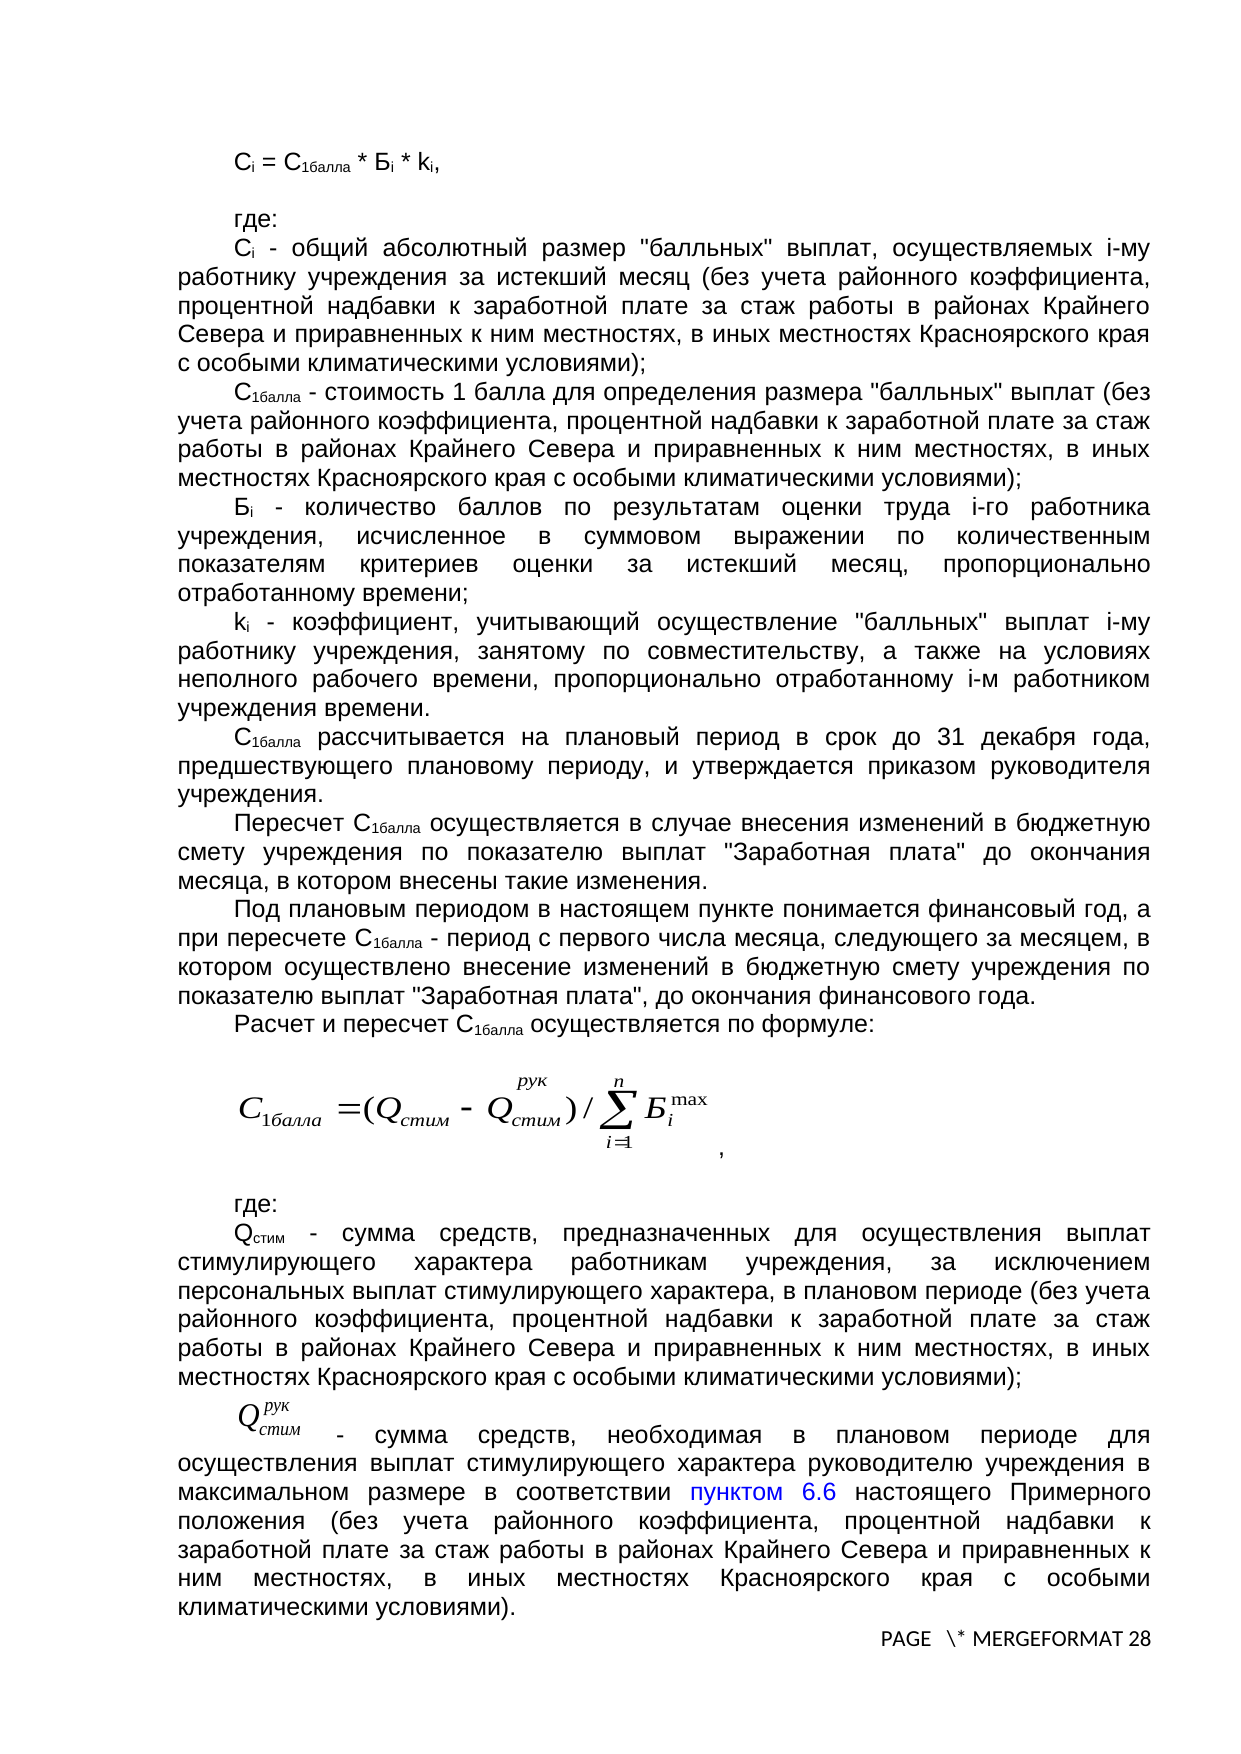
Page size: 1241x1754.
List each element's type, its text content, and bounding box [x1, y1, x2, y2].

text Бi - количество баллов по результатам оценки труда i-го работника учреждения, исчисленное в суммовом выражении по количественным показателям критериев оценки за истекший месяц, пропорционально отработанному времени; [177, 492, 1152, 607]
text где: [177, 1189, 1152, 1218]
text С1балла - стоимость 1 балла для определения размера "балльных" выплат (без учета районного коэффициента, процентной надбавки к заработной плате за стаж работы в районах Крайнего Севера и приравненных к ним местностях, в иных местностях Красноярского края с особыми климатическими условиями); [177, 377, 1152, 492]
text где: [177, 204, 1152, 233]
text , [177, 1067, 1152, 1161]
text Сi - общий абсолютный размер "балльных" выплат, осуществляемых i-му работнику учреждения за истекший месяц (без учета районного коэффициента, процентной надбавки к заработной плате за стаж работы в районах Крайнего Севера и приравненных к ним местностях, в иных местностях Красноярского края с особыми климатическими условиями); [177, 233, 1152, 377]
text Qстим - сумма средств, предназначенных для осуществления выплат стимулирующего характера работникам учреждения, за исключением персональных выплат стимулирующего характера, в плановом периоде (без учета районного коэффициента, процентной надбавки к заработной плате за стаж работы в районах Крайнего Севера и приравненных к ним местностях, в иных местностях Красноярского края с особыми климатическими условиями); [177, 1218, 1152, 1391]
text Под плановым периодом в настоящем пункте понимается финансовый год, а при пересчете С1балла - период с первого числа месяца, следующего за месяцем, в котором осуществлено внесение изменений в бюджетную смету учреждения по показателю выплат "Заработная плата", до окончания финансового года. [177, 894, 1152, 1009]
text С1балла рассчитывается на плановый период в срок до 31 декабря года, предшествующего плановому периоду, и утверждается приказом руководителя учреждения. [177, 722, 1152, 808]
text Расчет и пересчет С1балла осуществляется по формуле: [177, 1009, 1152, 1038]
text ki - коэффициент, учитывающий осуществление "балльных" выплат i-му работнику учреждения, занятому по совместительству, а также на условиях неполного рабочего времени, пропорционально отработанному i-м работником учреждения времени. [177, 607, 1152, 722]
text Пересчет С1балла осуществляется в случае внесения изменений в бюджетную смету учреждения по показателю выплат "Заработная плата" до окончания месяца, в котором внесены такие изменения. [177, 808, 1152, 894]
text Сi = С1балла * Бi * ki, [177, 147, 1152, 176]
text - сумма средств, необходимая в плановом периоде для осуществления выплат стимулирующего характера руководителю учреждения в максимальном размере в соответствии пунктом 6.6 настоящего Примерного положения (без учета районного коэффициента, процентной надбавки к заработной плате за стаж работы в районах Крайнего Севера и приравненных к ним местностях, в иных местностях Красноярского края с особыми климатическими условиями). [177, 1391, 1152, 1621]
